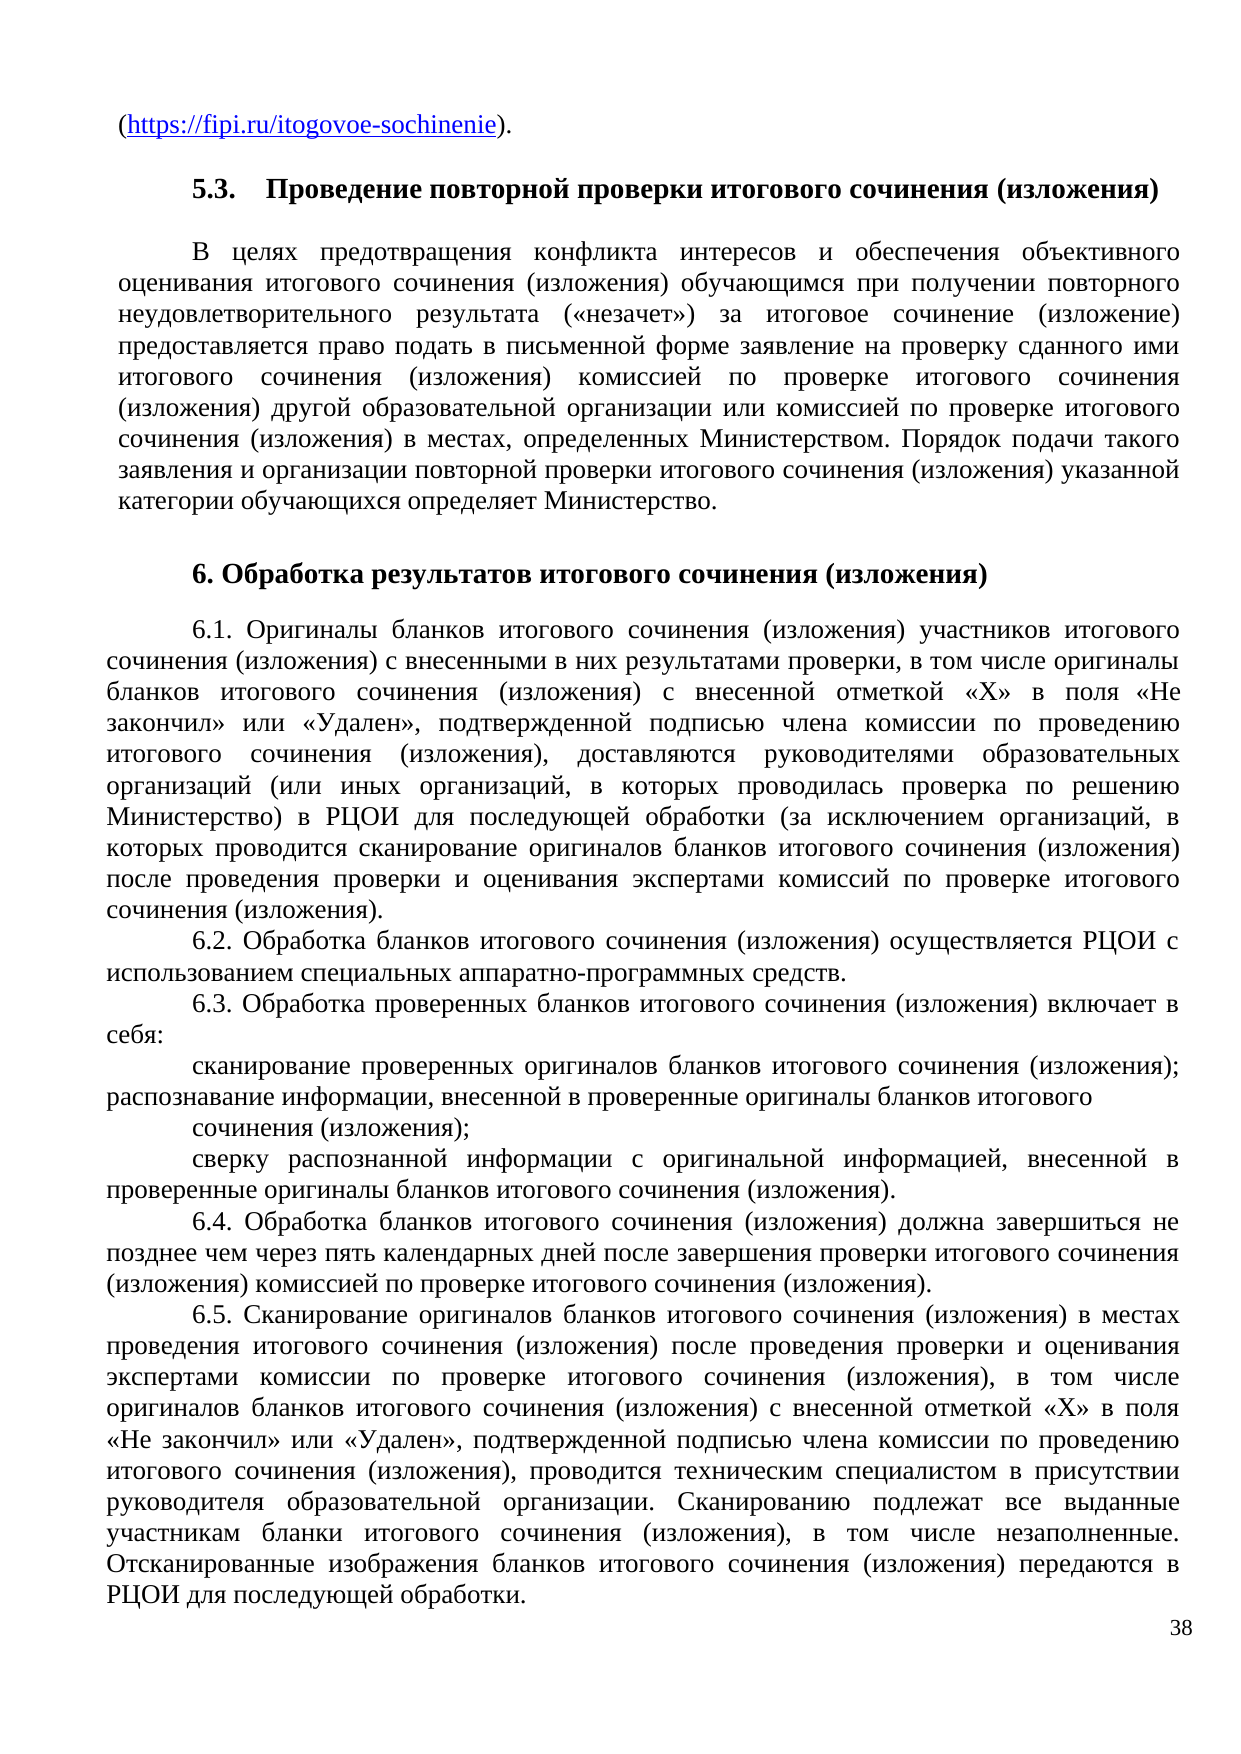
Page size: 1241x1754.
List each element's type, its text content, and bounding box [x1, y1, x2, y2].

text В целях предотвращения конфликта интересов и обеспечения объективного оценивания итогового сочинения (изложения) обучающимся при получении повторного неудовлетворительного результата («незачет») за итоговое сочинение (изложение) предоставляется право подать в письменной форме заявление на проверку сданного ими итогового сочинения (изложения) комиссией по проверке итогового сочинения (изложения) другой образовательной организации или комиссией по проверке итогового сочинения (изложения) в местах, определенных Министерством. Порядок подачи такого заявления и организации повторной проверки итогового сочинения (изложения) указанной категории обучающихся определяет Министерство. [118, 235, 1181, 516]
list 6.1. Оригиналы бланков итогового сочинения (изложения) участников итогового сочинения (изложения) с внесенными в них результатами проверки, в том числе оригиналы бланков итогового сочинения (изложения) с внесенной отметкой «Х» в поля «Не закончил» или «Удален», подтвержденной подписью члена комиссии по проведению итогового сочинения (изложения), доставляются руководителями образовательных организаций (или иных организаций, в которых проводилась проверка по решению Министерство) в РЦОИ для последующей обработки (за исключением организаций, в которых проводится сканирование оригиналов бланков итогового сочинения (изложения) после проведения проверки и оценивания экспертами комиссий по проверке итогового сочинения (изложения). [106, 613, 1181, 924]
text сочинения (изложения); [106, 1111, 1192, 1142]
list 6.3. Обработка проверенных бланков итогового сочинения (изложения) включает в себя: [106, 987, 1180, 1049]
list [118, 108, 1181, 139]
list 6.4. Обработка бланков итогового сочинения (изложения) должна завершиться не позднее чем через пять календарных дней после завершения проверки итогового сочинения (изложения) комиссией по проверке итогового сочинения (изложения). [106, 1205, 1181, 1298]
text сканирование проверенных оригиналов бланков итогового сочинения (изложения); распознавание информации, внесенной в проверенные оригиналы бланков итогового [106, 1049, 1181, 1111]
subtitle 6. Обработка результатов итогового сочинения (изложения) [192, 556, 1192, 589]
subtitle 5.3. Проведение повторной проверки итогового сочинения (изложения) [192, 171, 1192, 204]
text сверку распознанной информации с оригинальной информацией, внесенной в проверенные оригиналы бланков итогового сочинения (изложения). [106, 1142, 1180, 1205]
list 6.2. Обработка бланков итогового сочинения (изложения) осуществляется РЦОИ с использованием специальных аппаратно-программных средств. [106, 924, 1180, 987]
list 6.5. Сканирование оригиналов бланков итогового сочинения (изложения) в местах проведения итогового сочинения (изложения) после проведения проверки и оценивания экспертами комиссии по проверке итогового сочинения (изложения), в том числе оригиналов бланков итогового сочинения (изложения) с внесенной отметкой «Х» в поля «Не закончил» или «Удален», подтвержденной подписью члена комиссии по проведению итогового сочинения (изложения), проводится техническим специалистом в присутствии руководителя образовательной организации. Сканированию подлежат все выданные участникам бланки итогового сочинения (изложения), в том числе незаполненные. Отсканированные изображения бланков итогового сочинения (изложения) передаются в РЦОИ для последующей обработки. [106, 1298, 1181, 1609]
